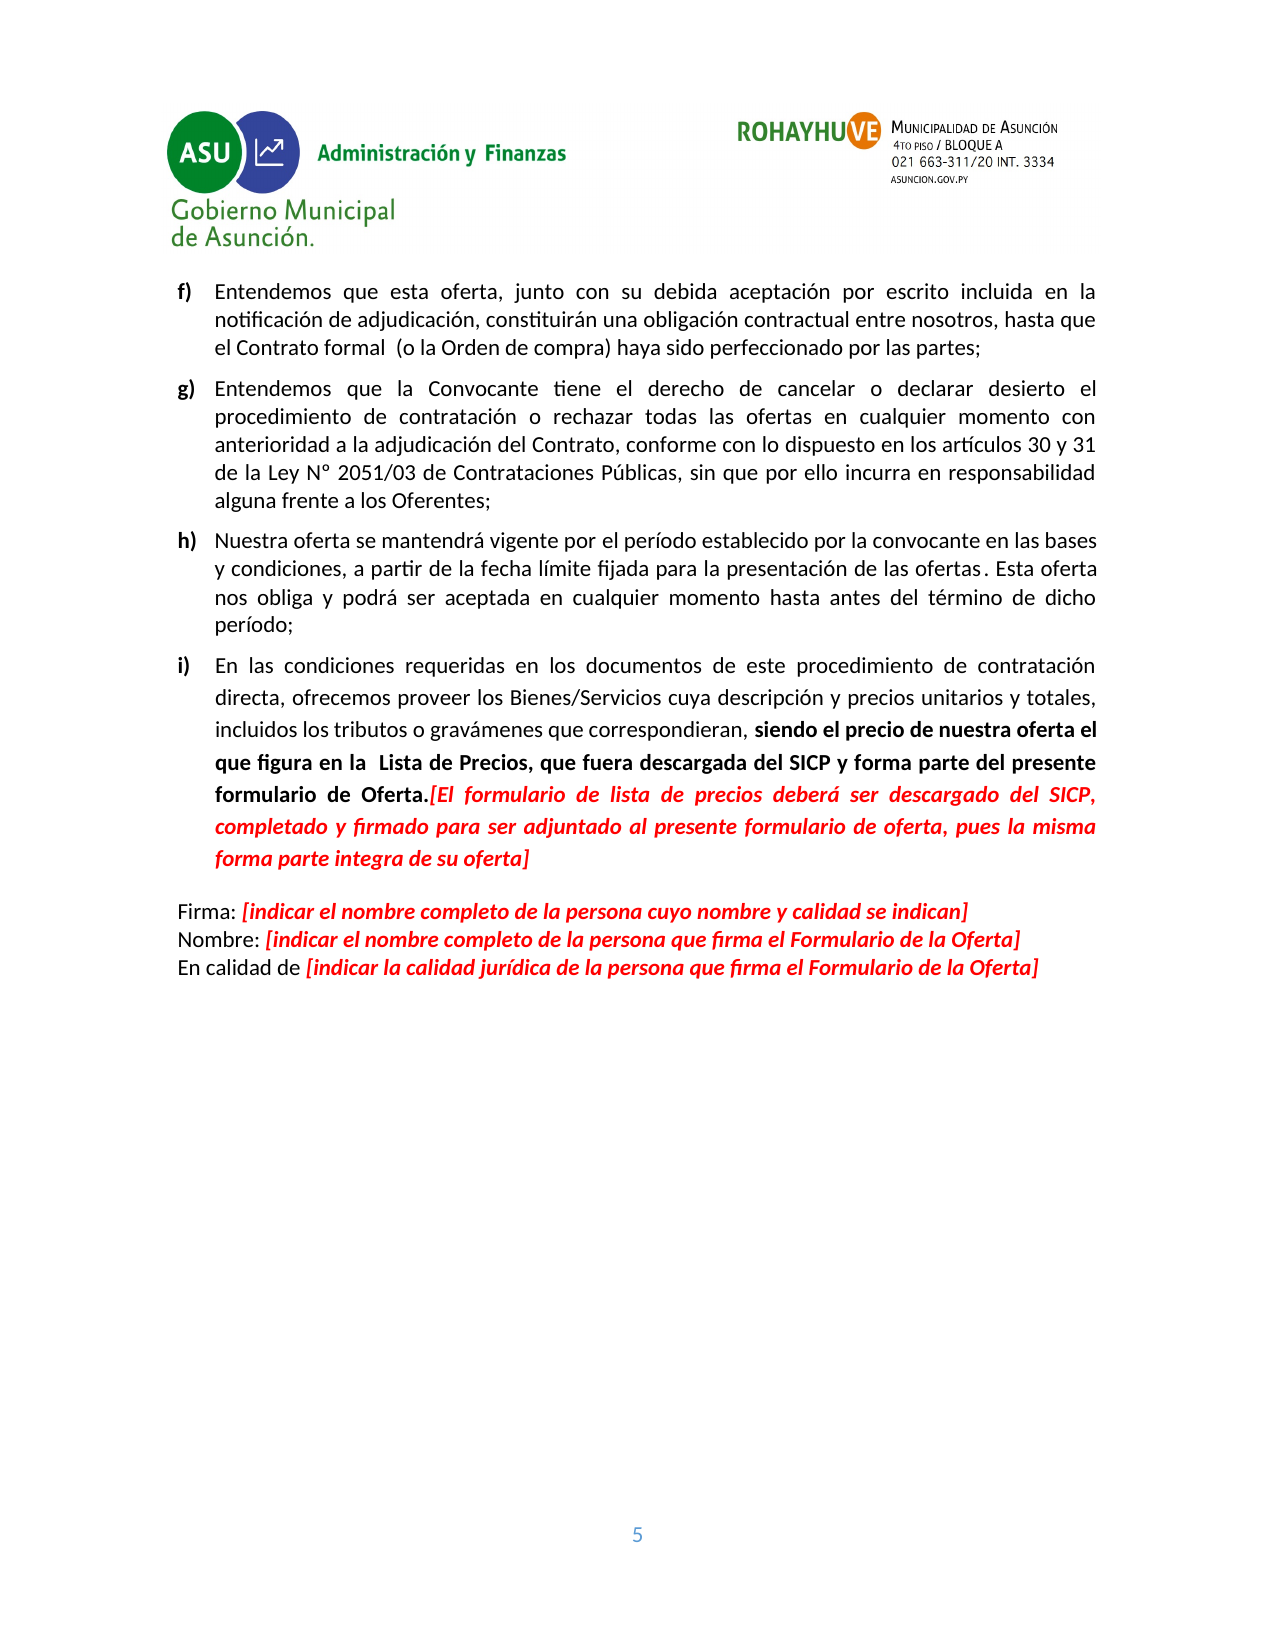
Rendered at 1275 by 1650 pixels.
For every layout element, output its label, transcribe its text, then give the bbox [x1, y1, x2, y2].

list En las condiciones requeridas en los documentos de este procedimiento de contratación directa, ofrecemos proveer los Bienes/Servicios cuya descripción y precios unitarios y totales, incluidos los tributos o gravámenes que correspondieran, siendo el precio de nuestra oferta el que figura en la Lista de Precios, que fuera descargada del SICP y forma parte del presente formulario de Oferta.[El formulario de lista de precios deberá ser descargado del SICP, completado y firmado para ser adjuntado al presente formulario de oferta, pues la misma forma parte integra de su oferta] [177, 651, 1098, 872]
list Entendemos que la Convocante tiene el derecho de cancelar o declarar desierto el procedimiento de contratación o rechazar todas las ofertas en cualquier momento con anterioridad a la adjudicación del Contrato, conforme con lo dispuesto en los artículos 30 y 31 de la Ley Nº 2051/03 de Contrataciones Públicas, sin que por ello incurra en responsabilidad alguna frente a los Oferentes; [177, 374, 1098, 514]
list En calidad de [indicar la calidad jurídica de la persona que firma el Formulario de la Oferta] [177, 953, 1098, 981]
list Nuestra oferta se mantendrá vigente por el período establecido por la convocante en las bases y condiciones, a partir de la fecha límite fijada para la presentación de las ofertas. Esta oferta nos obliga y podrá ser aceptada en cualquier momento hasta antes del término de dicho período; [177, 527, 1098, 639]
list Entendemos que esta oferta, junto con su debida aceptación por escrito incluida en la notificación de adjudicación, constituirán una obligación contractual entre nosotros, hasta que el Contrato formal (o la Orden de compra) haya sido perfeccionado por las partes; [177, 253, 1098, 361]
picture [161, 103, 1102, 253]
list Firma: [indicar el nombre completo de la persona cuyo nombre y calidad se indican] [177, 897, 1098, 925]
list Nombre: [indicar el nombre completo de la persona que firma el Formulario de la Oferta] [177, 925, 1098, 953]
